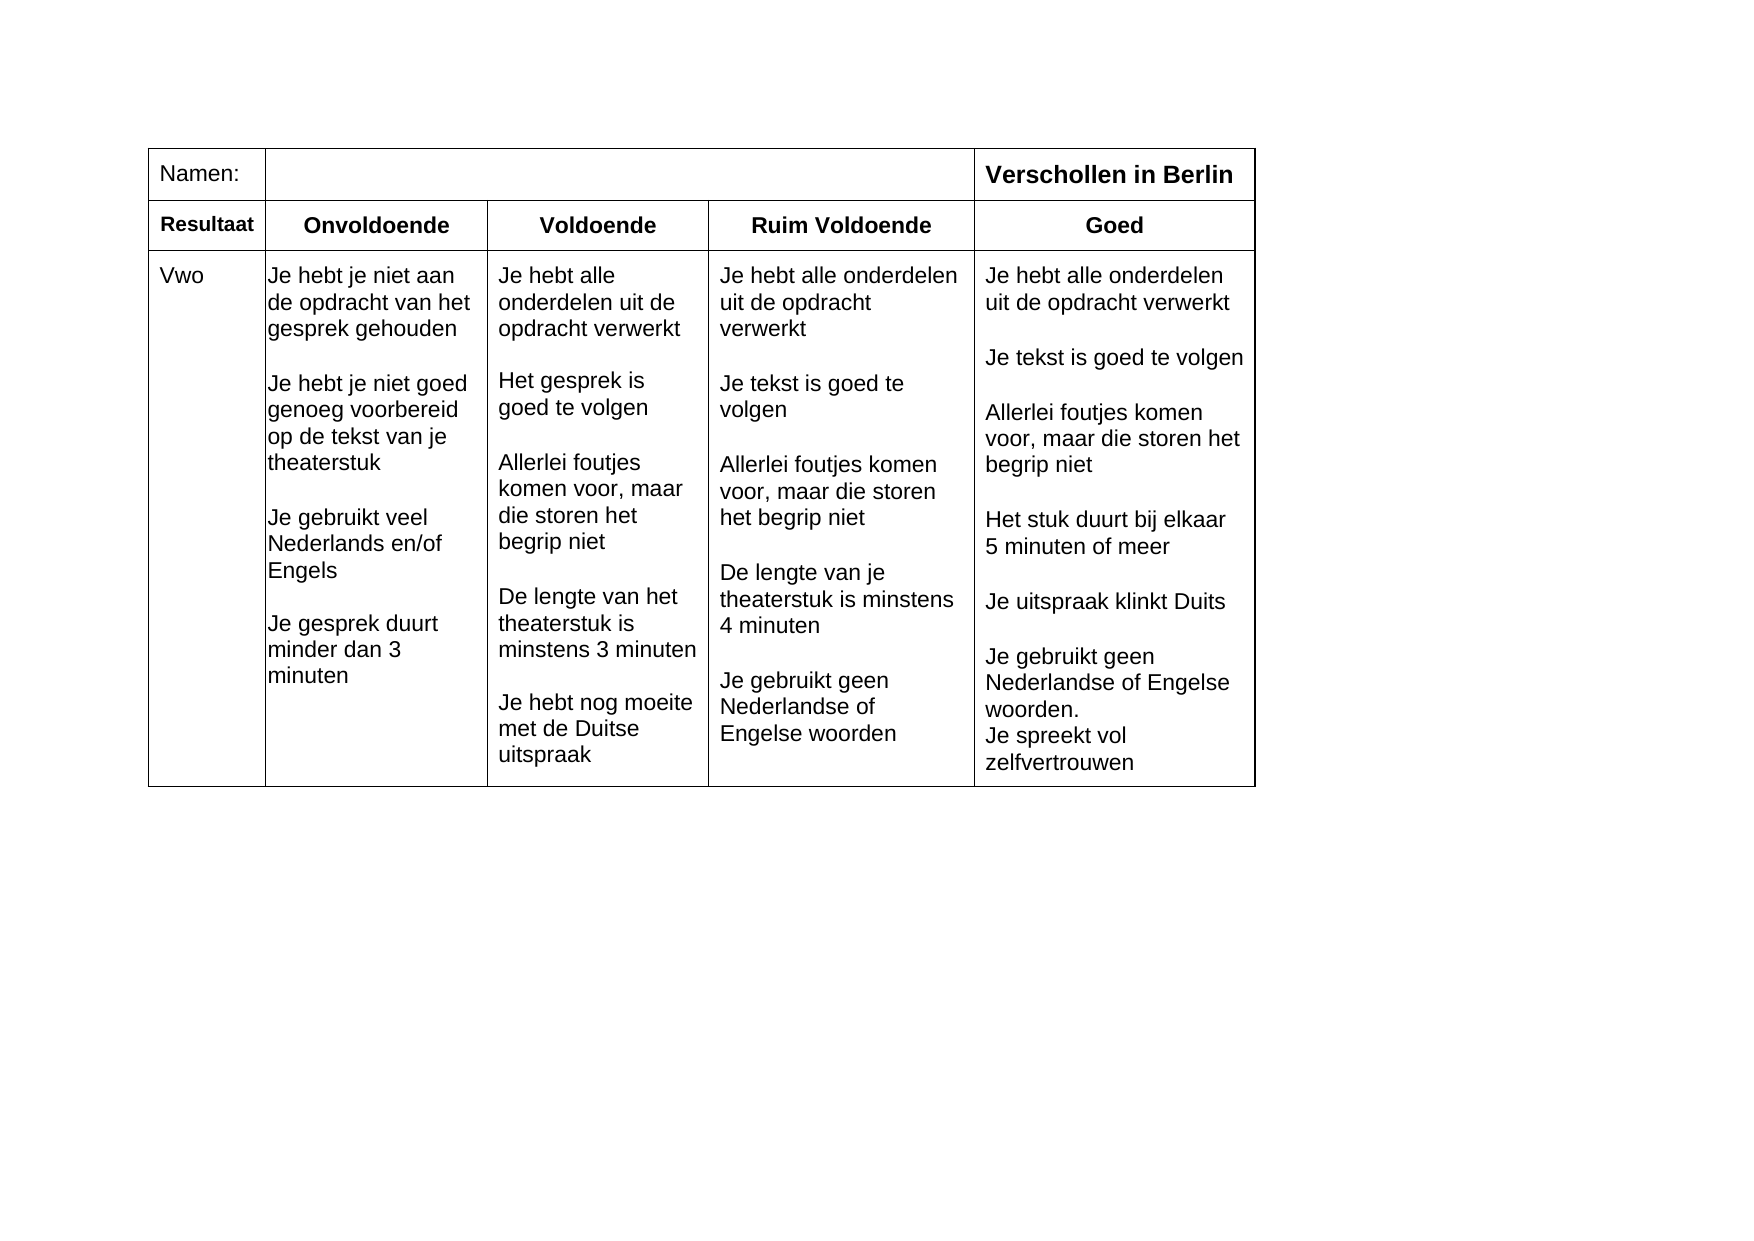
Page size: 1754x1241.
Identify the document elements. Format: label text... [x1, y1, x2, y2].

table_cell Je hebt alle onderdelen uit de opdracht verwerkt Je tekst is goed te volgen Allerlei foutjes komen voor, maar die storen het begrip niet De lengte van je theaterstuk is minstens 4 minuten Je gebruikt geen Nederlandse of Engelse woorden [709, 251, 974, 786]
table_header [266, 149, 974, 200]
table_header Verschollen in Berlin [975, 149, 1254, 200]
table_header Namen: [149, 149, 265, 200]
table_cell Goed [975, 201, 1254, 249]
table_cell Resultaat [149, 201, 265, 249]
table_cell Voldoende [488, 201, 708, 249]
table_cell Je hebt je niet aan de opdracht van het gesprek gehouden Je hebt je niet goed genoeg voorbereid op de tekst van je theaterstuk Je gebruikt veel Nederlands en/of Engels Je gesprek duurt minder dan 3 minuten [266, 251, 487, 786]
table_cell Ruim Voldoende [709, 201, 974, 249]
table_cell Je hebt alle onderdelen uit de opdracht verwerkt Je tekst is goed te volgen Allerlei foutjes komen voor, maar die storen het begrip niet Het stuk duurt bij elkaar 5 minuten of meer Je uitspraak klinkt Duits Je gebruikt geen Nederlandse of Engelse woorden. Je spreekt vol zelfvertrouwen [975, 251, 1254, 786]
table_cell Onvoldoende [266, 201, 487, 249]
table_cell Vwo [149, 251, 265, 786]
table_cell Je hebt alle onderdelen uit de opdracht verwerkt Het gesprek is goed te volgen Allerlei foutjes komen voor, maar die storen het begrip niet De lengte van het theaterstuk is minstens 3 minuten Je hebt nog moeite met de Duitse uitspraak [488, 251, 708, 786]
